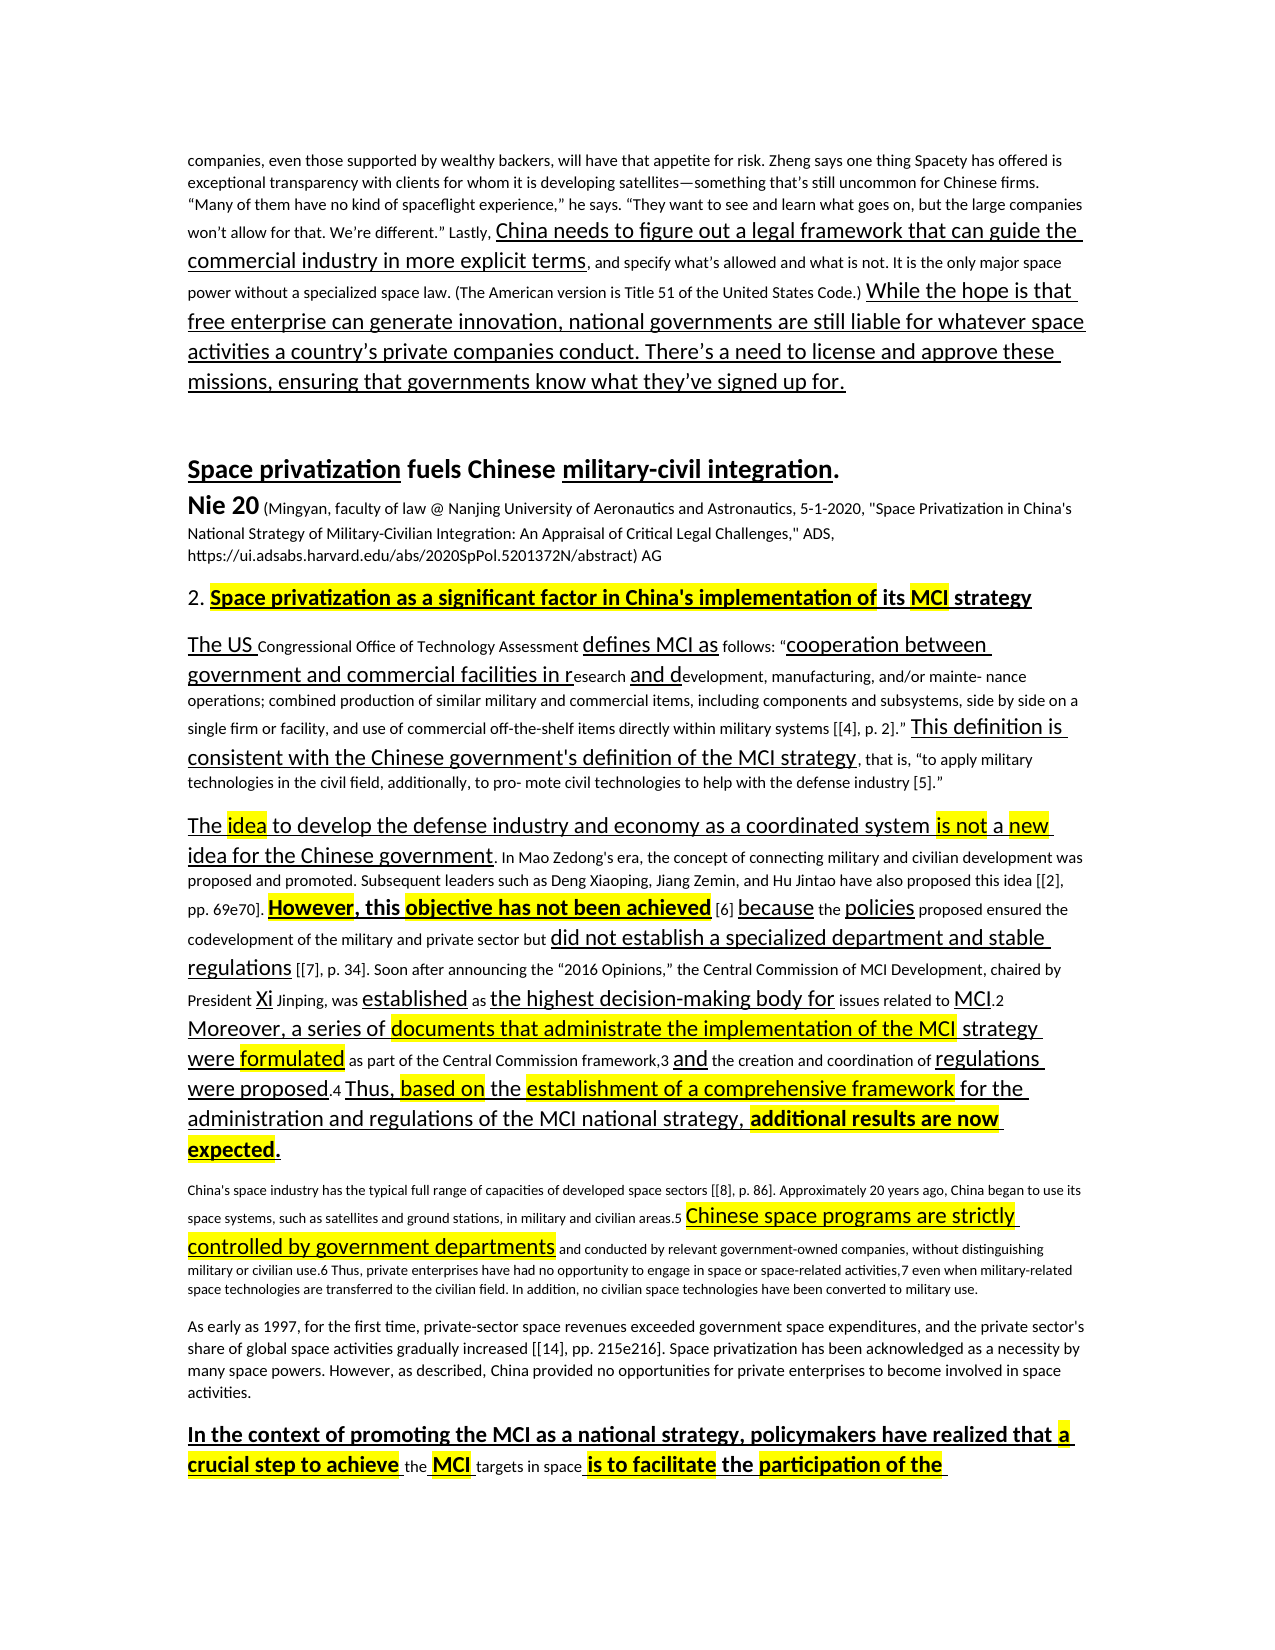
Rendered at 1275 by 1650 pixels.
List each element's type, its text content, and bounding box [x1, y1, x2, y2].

subtitle Space privatization fuels Chinese military-civil integration. [187, 453, 1087, 486]
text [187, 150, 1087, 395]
text Nie 20 (Mingyan, faculty of law @ Nanjing University of Aeronautics and Astronautics, 5-1-2020, "Space Privatization in China's National Strategy of Military-Civilian Integration: An Appraisal of Critical Legal Challenges," ADS, https://ui.adsabs.harvard.edu/abs/2020SpPol.5201372N/abstract) AG [187, 488, 1087, 565]
text The idea to develop the defense industry and economy as a coordinated system is not a new idea for the Chinese government. In Mao Zedong's era, the concept of connecting military and civilian development was proposed and promoted. Subsequent leaders such as Deng Xiaoping, Jiang Zemin, and Hu Jintao have also proposed this idea [[2], pp. 69e70]. However, this objective has not been achieved [6] because the policies proposed ensured the codevelopment of the military and private sector but did not establish a specialized department and stable regulations [[7], p. 34]. Soon after announcing the “2016 Opinions,” the Central Commission of MCI Development, chaired by President Xi Jinping, was established as the highest decision-making body for issues related to MCI.2 Moreover, a series of documents that administrate the implementation of the MCI strategy were formulated as part of the Central Commission framework,3 and the creation and coordination of regulations were proposed.4 Thus, based on the establishment of a comprehensive framework for the administration and regulations of the MCI national strategy, additional results are now expected. [187, 811, 1087, 1163]
text The US Congressional Office of Technology Assessment defines MCI as follows: “cooperation between government and commercial facilities in research and development, manufacturing, and/or mainte- nance operations; combined production of similar military and commercial items, including components and subsystems, side by side on a single firm or facility, and use of commercial off-the-shelf items directly within military systems [[4], p. 2].” This definition is consistent with the Chinese government's definition of the MCI strategy, that is, “to apply military technologies in the civil field, additionally, to pro- mote civil technologies to help with the defense industry [5].” [187, 630, 1087, 793]
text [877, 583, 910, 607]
text As early as 1997, for the first time, private-sector space revenues exceeded government space expenditures, and the private sector's share of global space activities gradually increased [[14], pp. 215e216]. Space privatization has been acknowledged as a necessity by many space powers. However, as described, China provided no opportunities for private enterprises to become involved in space activities. [187, 1316, 1087, 1402]
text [187, 1420, 1087, 1479]
text China's space industry has the typical full range of capacities of developed space sectors [[8], p. 86]. Approximately 20 years ago, China began to use its space systems, such as satellites and ground stations, in military and civilian areas.5 Chinese space programs are strictly controlled by government departments and conducted by relevant government-owned companies, without distinguishing military or civilian use.6 Thus, private enterprises have had no opportunity to engage in space or space-related activities,7 even when military-related space technologies are transferred to the civilian field. In addition, no civilian space technologies have been converted to military use. [187, 1182, 1087, 1298]
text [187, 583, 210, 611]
